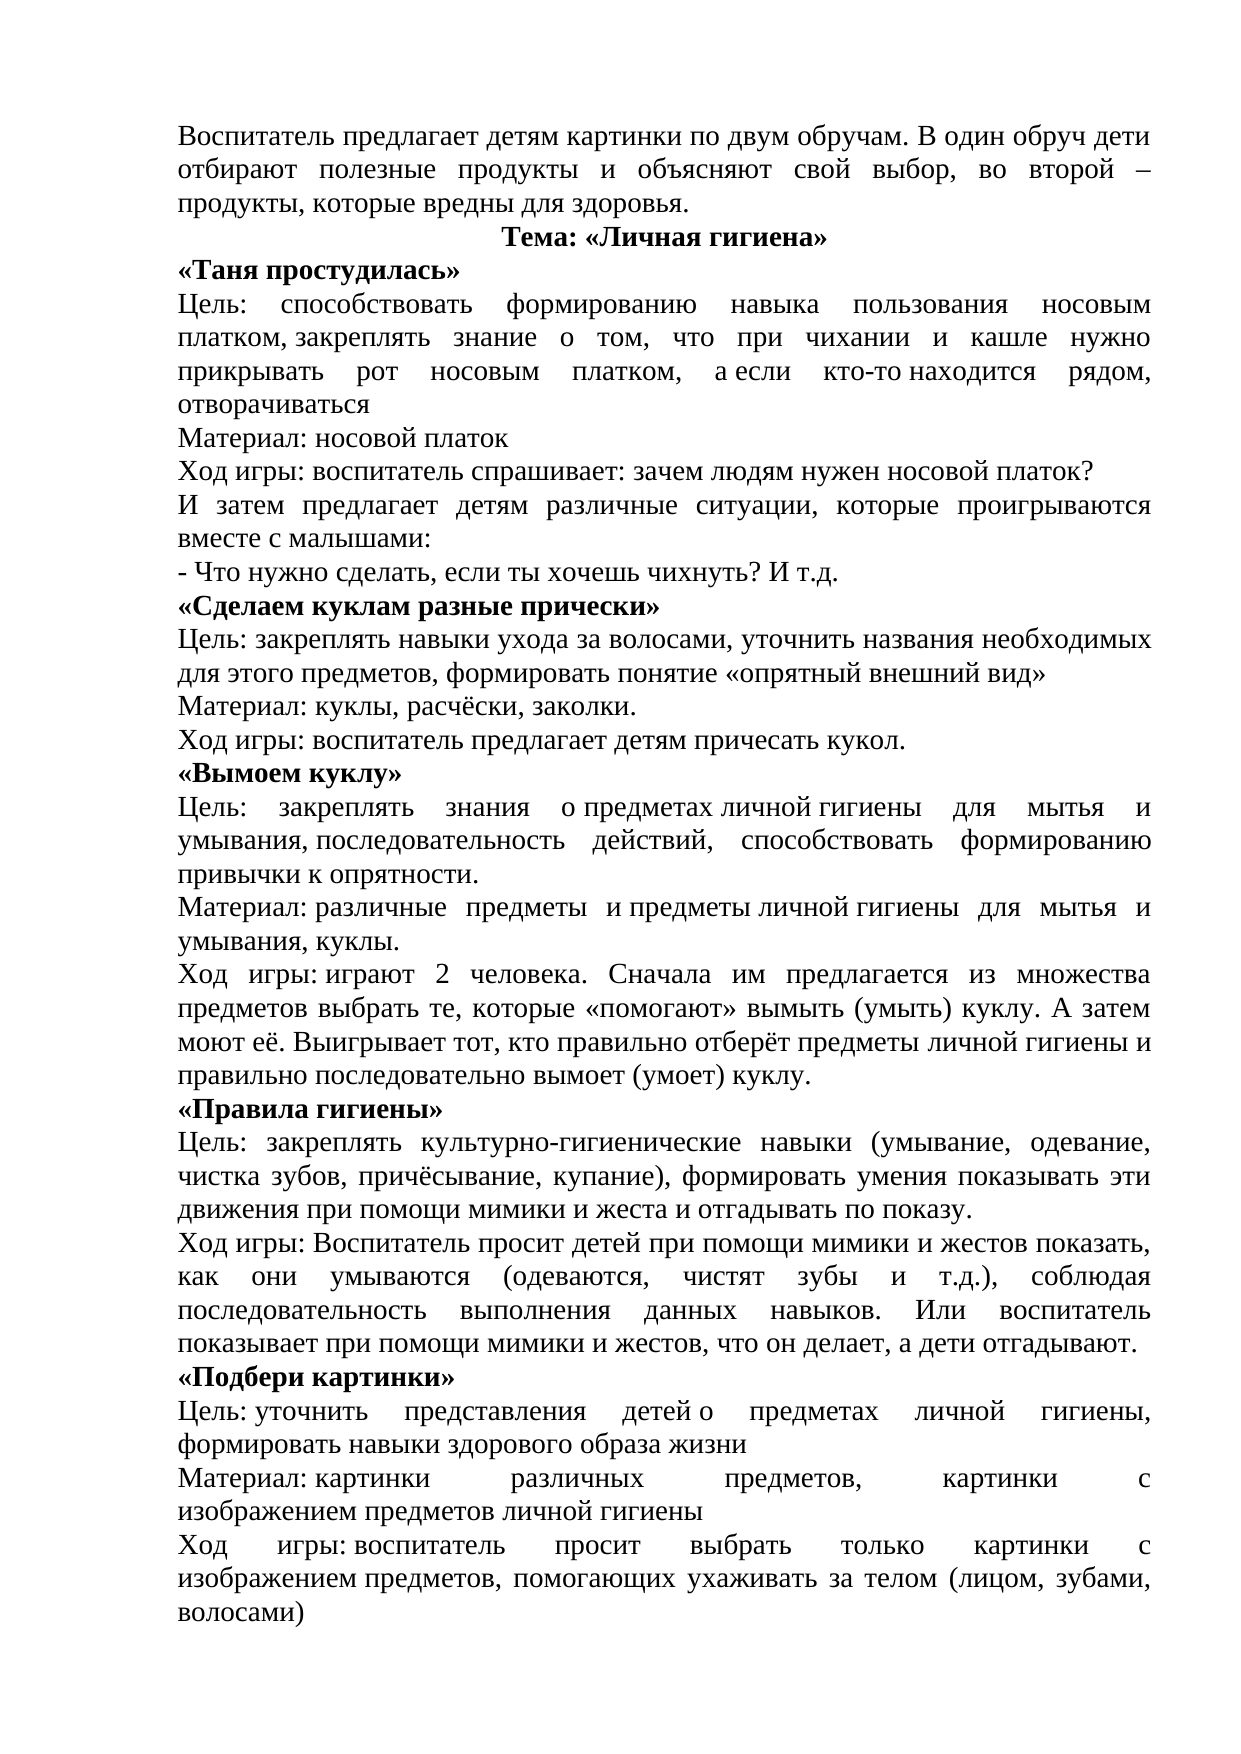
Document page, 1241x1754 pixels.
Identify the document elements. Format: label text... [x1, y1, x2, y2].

text Цель: закреплять навыки ухода за волосами, уточнить названия необходимых для этого предметов, формировать понятие «опрятный внешний вид» [177, 621, 1152, 688]
text Цель: закреплять культурно-гигиенические навыки (умывание, одевание, чистка зубов, причёсывание, купание), формировать умения показывать эти движения при помощи мимики и жеста и отгадывать по показу. [177, 1124, 1152, 1225]
text Тема: «Личная гигиена» [177, 219, 1152, 252]
text «Таня простудилась» [177, 252, 1152, 286]
text Материал: куклы, расчёски, заколки. [177, 688, 1152, 722]
text «Сделаем куклам разные прически» [177, 588, 1152, 621]
text «Правила гигиены» [177, 1091, 1152, 1124]
text Воспитатель предлагает детям картинки по двум обручам. В один обруч дети отбирают полезные продукты и объясняют свой выбор, во второй – продукты, которые вредны для здоровья. [177, 118, 1152, 219]
text Материал: картинки различных предметов, картинки с изображением предметов личной гигиены [177, 1460, 1152, 1527]
text - Что нужно сделать, если ты хочешь чихнуть? И т.д. [177, 554, 1152, 588]
text Ход игры: Воспитатель просит детей при помощи мимики и жестов показать, как они умываются (одеваются, чистят зубы и т.д.), соблюдая последовательность выполнения данных навыков. Или воспитатель показывает при помощи мимики и жестов, что он делает, а дети отгадывают. [177, 1225, 1152, 1359]
text Цель: уточнить представления детей о предметах личной гигиены, формировать навыки здорового образа жизни [177, 1393, 1152, 1460]
text «Вымоем куклу» [177, 755, 1152, 789]
text Цель: закреплять знания о предметах личной гигиены для мытья и умывания, последовательность действий, способствовать формированию привычки к опрятности. [177, 789, 1152, 889]
text Материал: различные предметы и предметы личной гигиены для мытья и умывания, куклы. [177, 889, 1152, 957]
text Материал: носовой платок [177, 420, 1152, 453]
text «Подбери картинки» [177, 1359, 1152, 1393]
text Ход игры: воспитатель спрашивает: зачем людям нужен носовой платок? [177, 453, 1152, 487]
text Цель: способствовать формированию навыка пользования носовым платком, закреплять знание о том, что при чихании и кашле нужно прикрывать рот носовым платком, а если кто-то находится рядом, отворачиваться [177, 286, 1152, 420]
text Ход игры: воспитатель просит выбрать только картинки с изображением предметов, помогающих ухаживать за телом (лицом, зубами, волосами) [177, 1527, 1152, 1627]
text Ход игры: воспитатель предлагает детям причесать кукол. [177, 722, 1152, 755]
text И затем предлагает детям различные ситуации, которые проигрываются вместе с малышами: [177, 487, 1152, 554]
text Ход игры: играют 2 человека. Сначала им предлагается из множества предметов выбрать те, которые «помогают» вымыть (умыть) куклу. А затем моют её. Выигрывает тот, кто правильно отберёт предметы личной гигиены и правильно последовательно вымоет (умоет) куклу. [177, 957, 1152, 1091]
